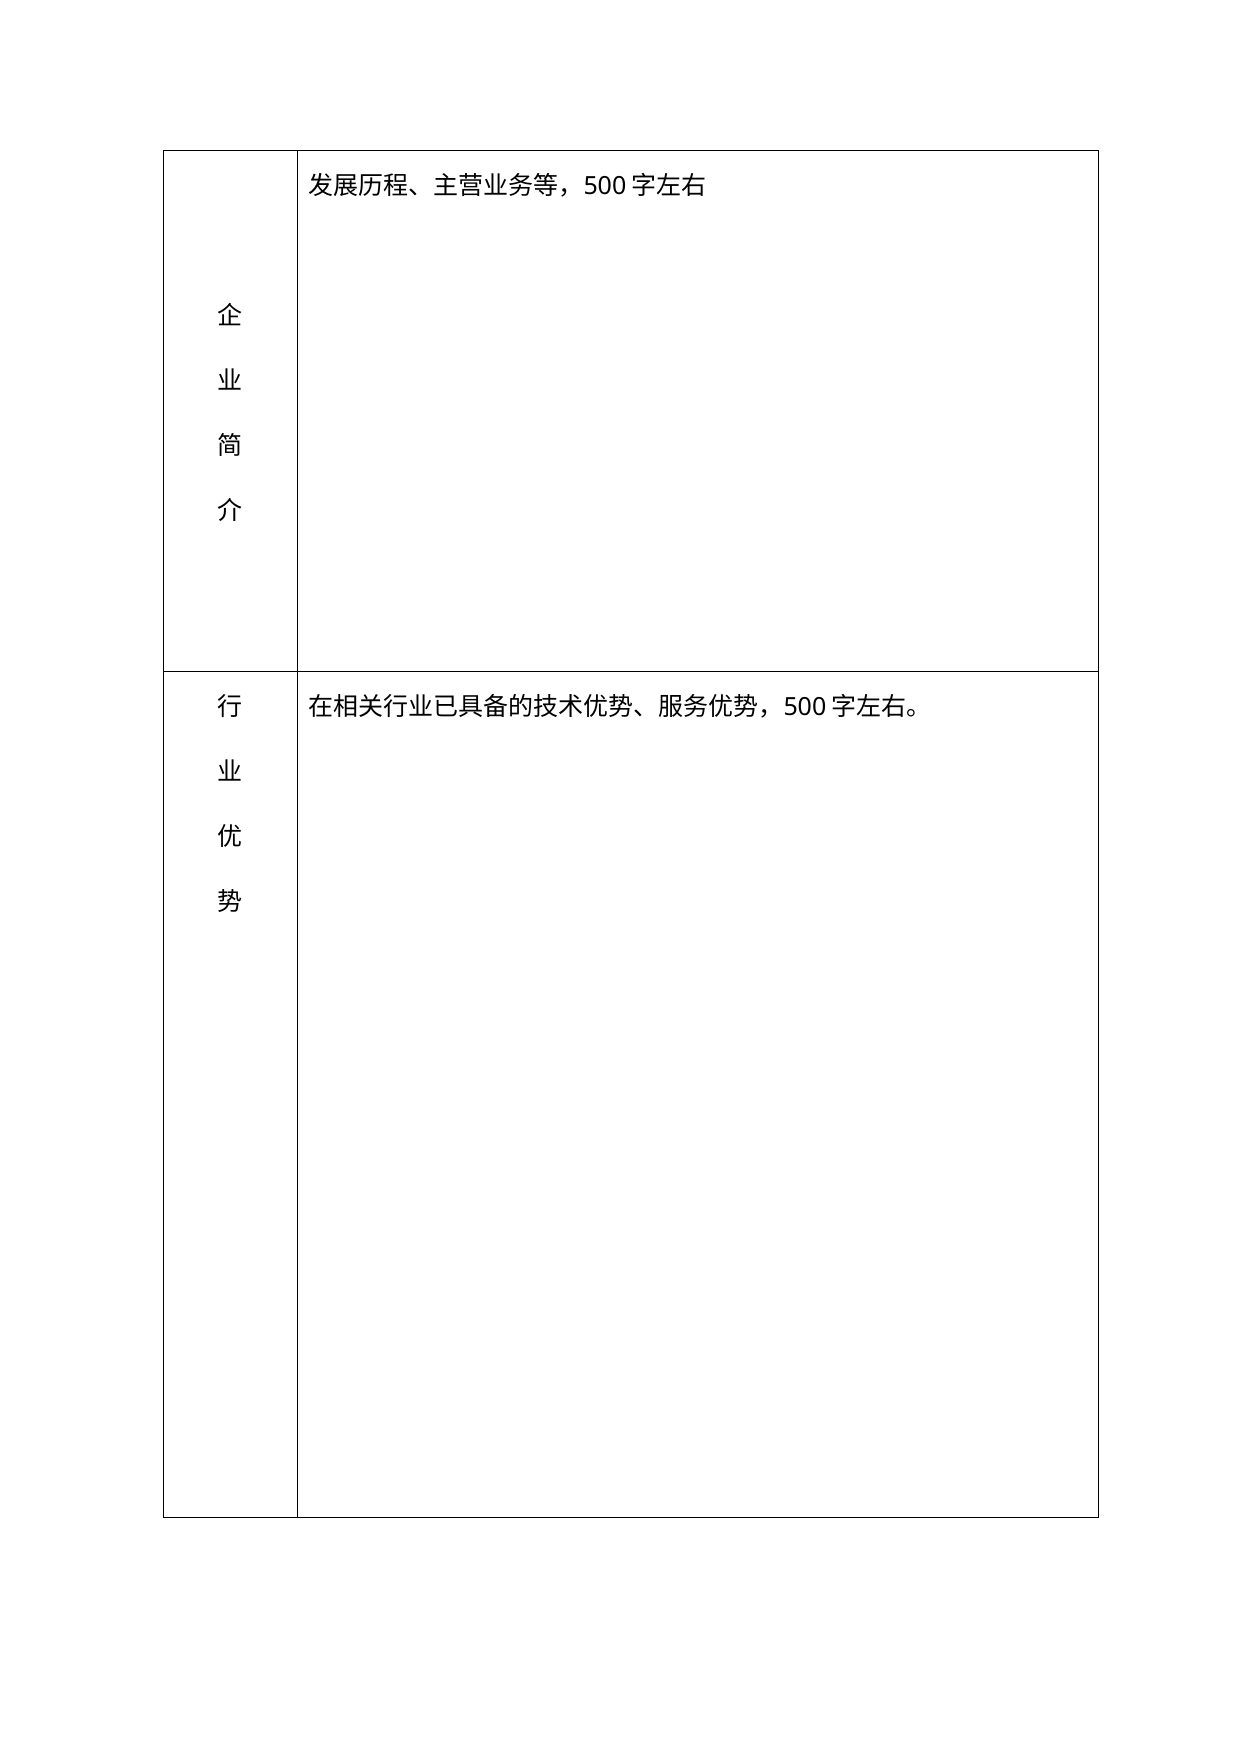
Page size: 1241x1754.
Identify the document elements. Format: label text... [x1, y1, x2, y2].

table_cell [298, 672, 1098, 1517]
table_cell 行 业 优 势 [164, 672, 297, 1517]
table_cell 发展历程、主营业务等，500字左右 [298, 151, 1098, 671]
table_cell 企 业 简 介 [164, 151, 297, 671]
